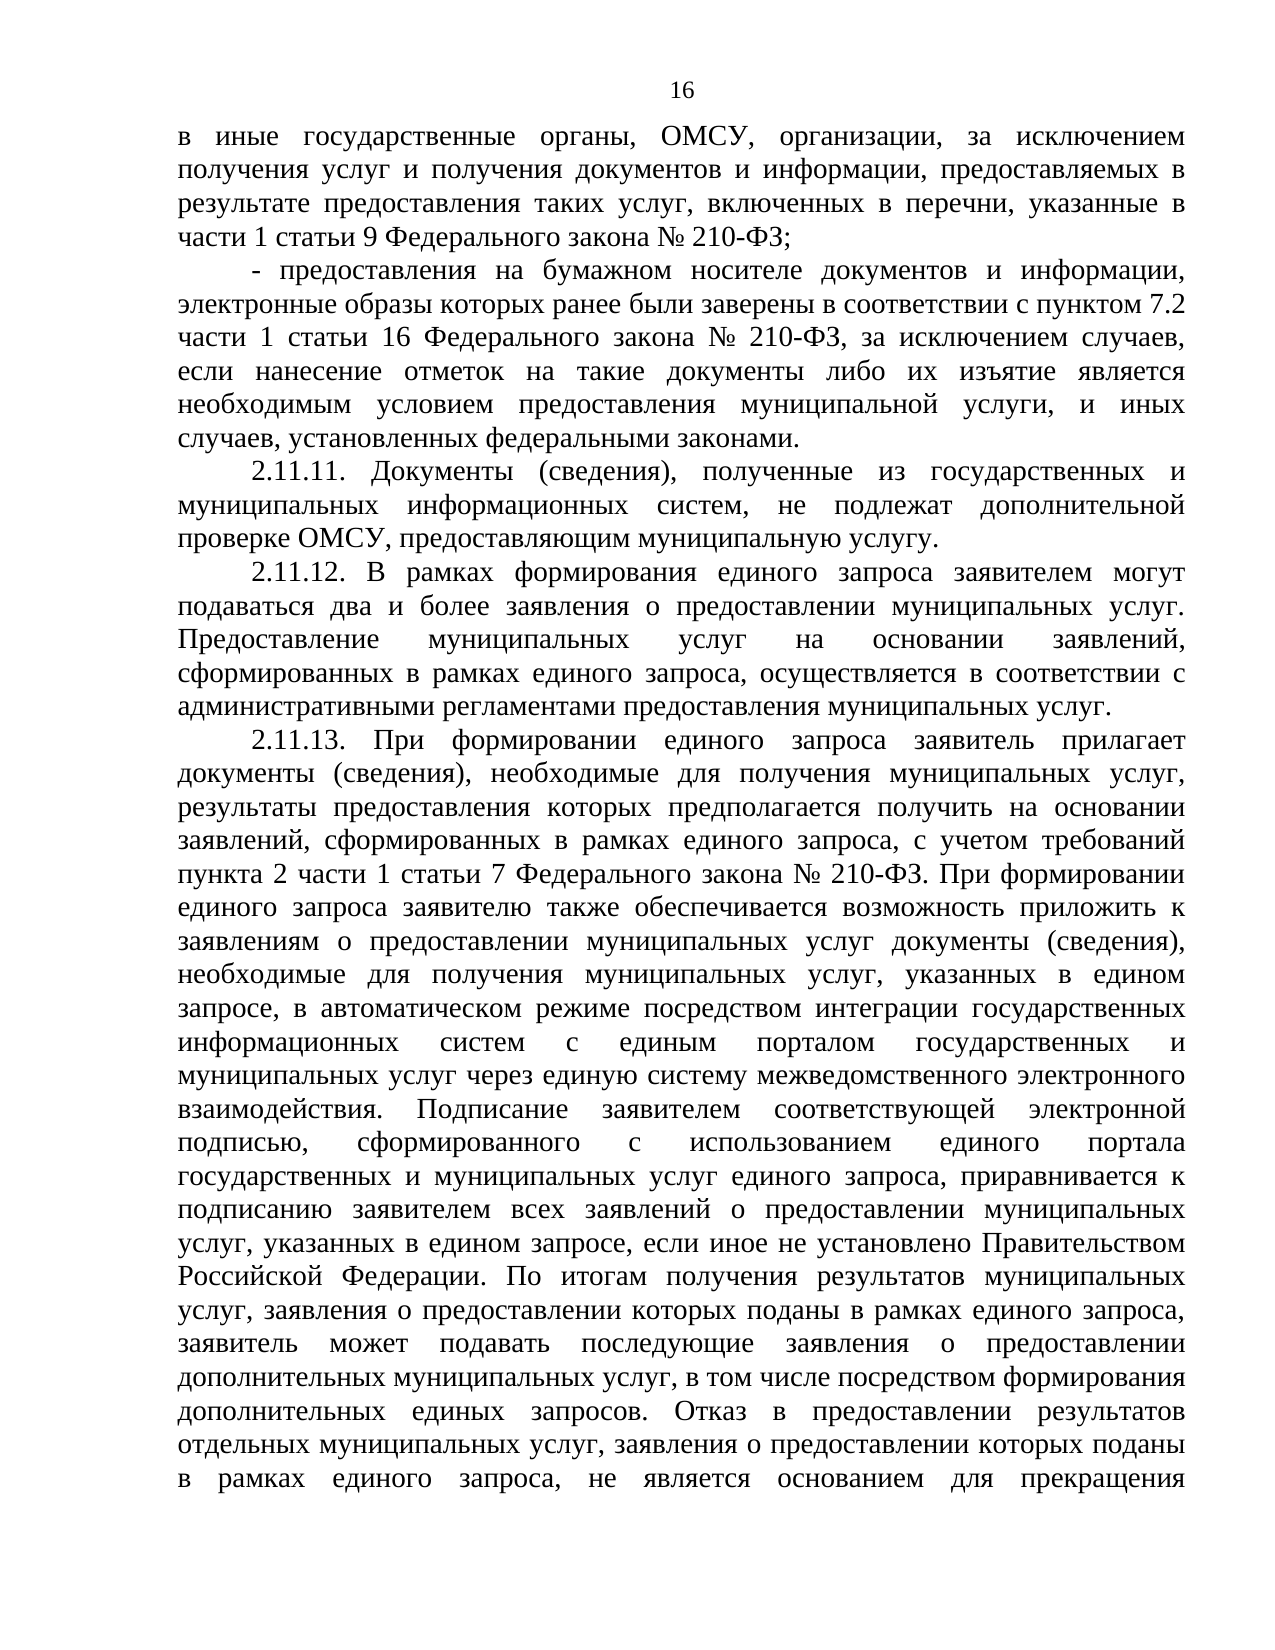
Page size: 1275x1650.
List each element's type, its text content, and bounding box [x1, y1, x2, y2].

text 2.11.11. Документы (сведения), полученные из государственных и муниципальных информационных систем, не подлежат дополнительной проверке ОМСУ, предоставляющим муниципальную услугу. [177, 453, 1186, 554]
text - предоставления на бумажном носителе документов и информации, электронные образы которых ранее были заверены в соответствии с пунктом 7.2 части 1 статьи 16 Федерального закона № 210-ФЗ, за исключением случаев, если нанесение отметок на такие документы либо их изъятие является необходимым условием предоставления муниципальной услуги, и иных случаев, установленных федеральными законами. [177, 252, 1186, 453]
text 2.11.12. В рамках формирования единого запроса заявителем могут подаваться два и более заявления о предоставлении муниципальных услуг. Предоставление муниципальных услуг на основании заявлений, сформированных в рамках единого запроса, осуществляется в соответствии с административными регламентами предоставления муниципальных услуг. [177, 554, 1186, 722]
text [177, 118, 1186, 252]
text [177, 722, 1186, 1493]
